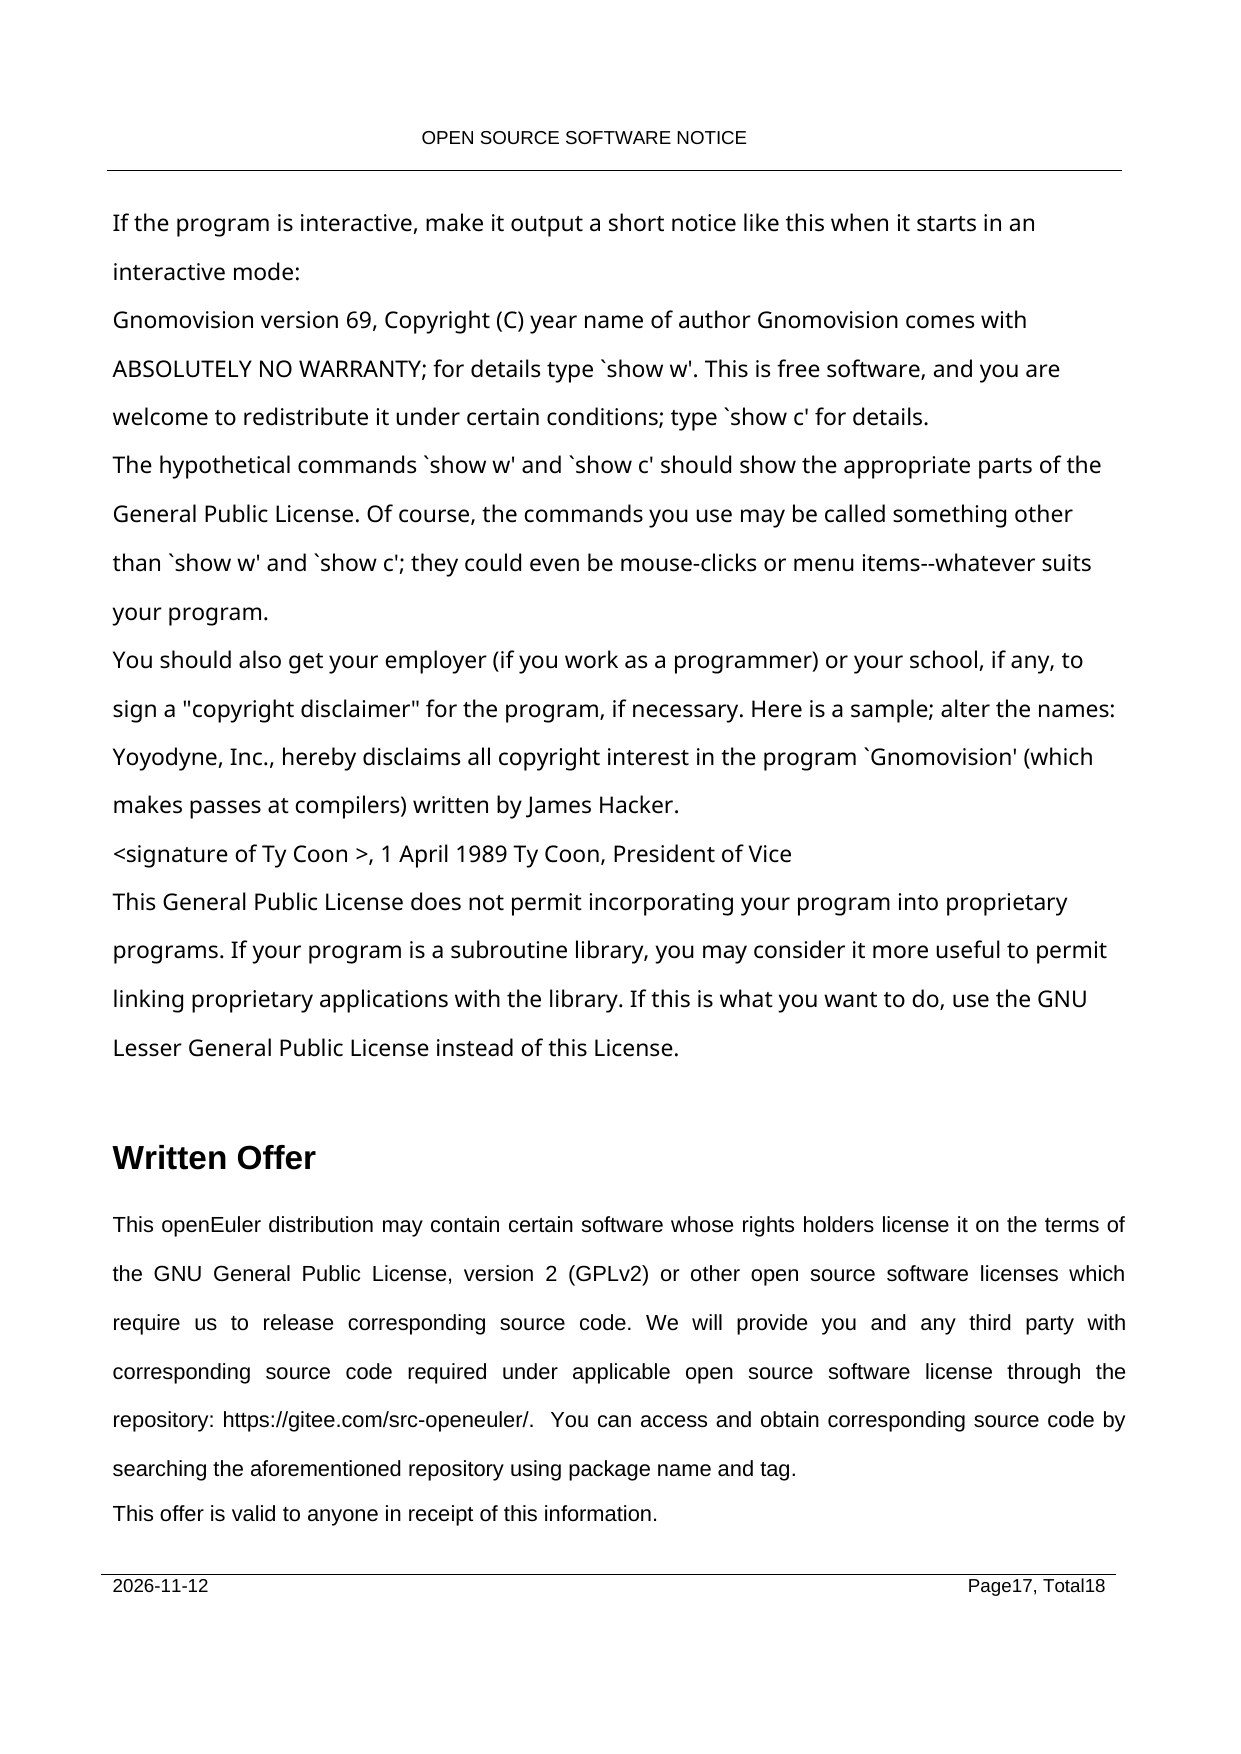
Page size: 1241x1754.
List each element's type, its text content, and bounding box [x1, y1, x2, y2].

text The hypothetical commands `show w' and `show c' should show the appropriate parts of the General Public License. Of course, the commands you use may be called something other than `show w' and `show c'; they could even be mouse-clicks or menu items--whatever suits your program. [112, 449, 1128, 628]
text <signature of Ty Coon >, 1 April 1989 Ty Coon, President of Vice [112, 837, 1128, 869]
text This openEuler distribution may contain certain software whose rights holders license it on the terms of the GNU General Public License, version 2 (GPLv2) or other open source software licenses which require us to release corresponding source code. We will provide you and any third party with corresponding source code required under applicable open source software license through the repository: https://gitee.com/src-openeuler/. You can access and obtain corresponding source code by searching the aforementioned repository using package name and tag. [112, 1209, 1128, 1485]
text You should also get your employer (if you work as a programmer) or your school, if any, to sign a "copyright disclaimer" for the program, if necessary. Here is a sample; alter the names: [112, 643, 1128, 724]
text This offer is valid to anyone in receipt of this information. [112, 1498, 1128, 1530]
text Gnomovision version 69, Copyright (C) year name of author Gnomovision comes with ABSOLUTELY NO WARRANTY; for details type `show w'. This is free software, and you are welcome to redistribute it under certain conditions; type `show c' for details. [112, 303, 1128, 433]
text Written Offer [112, 1124, 1128, 1189]
text If the program is interactive, make it output a short notice like this when it starts in an interactive mode: [112, 206, 1128, 288]
text This General Public License does not permit incorporating your program into proprietary programs. If your program is a subroutine library, you may consider it more useful to permit linking proprietary applications with the library. If this is what you want to do, use the GNU Lesser General Public License instead of this License. [112, 885, 1128, 1064]
text Yoyodyne, Inc., hereby disclaims all copyright interest in the program `Gnomovision' (which makes passes at compilers) written by James Hacker. [112, 740, 1128, 821]
